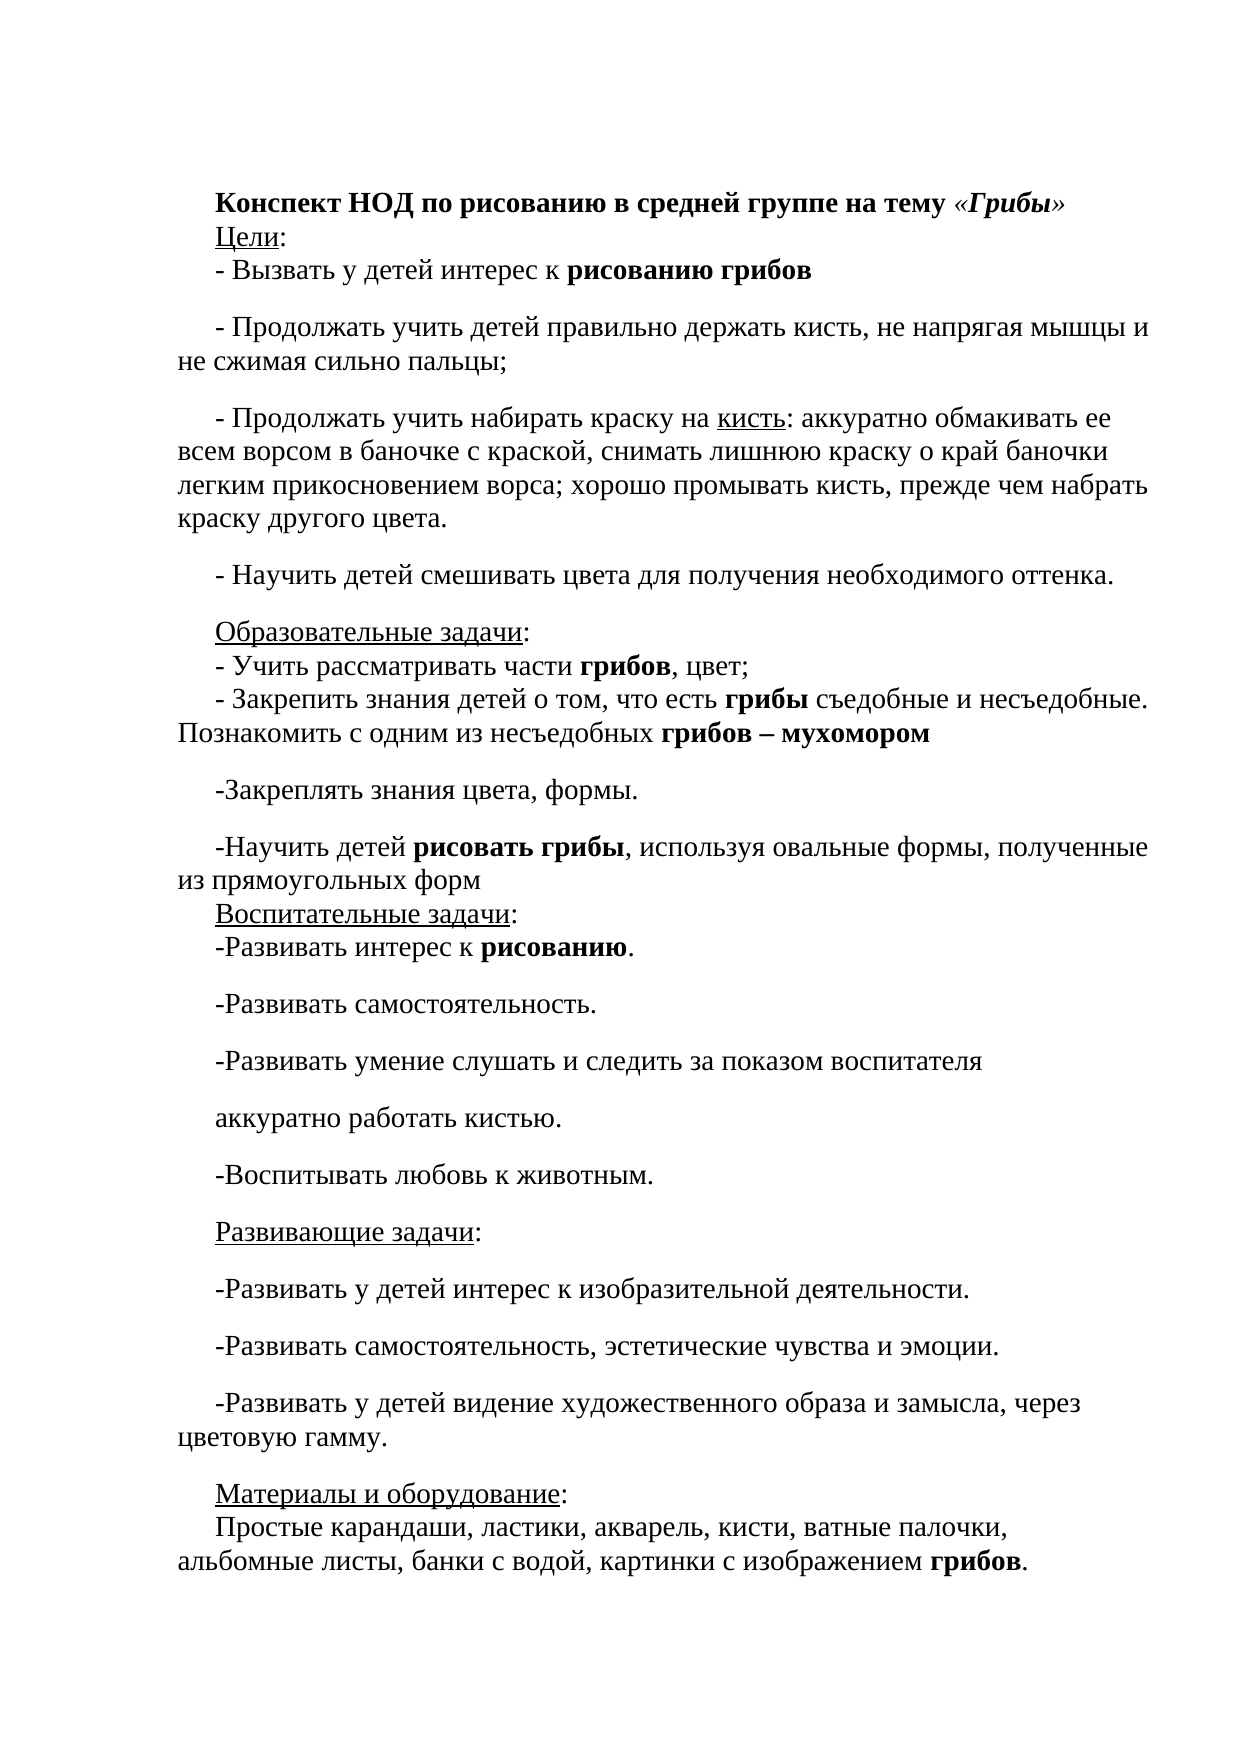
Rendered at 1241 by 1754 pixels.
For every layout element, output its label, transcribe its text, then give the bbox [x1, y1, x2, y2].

text аккуратно работать кистью. [177, 1101, 1152, 1134]
text Конспект НОД по рисованию в средней группе на тему «Грибы» [177, 185, 1152, 219]
text -Развивать интерес к рисованию. [177, 929, 1152, 963]
text Образовательные задачи: [177, 614, 1152, 648]
text - Учить рассматривать части грибов, цвет; [177, 648, 1152, 681]
text Материалы и оборудование: [177, 1476, 1152, 1509]
text Воспитательные задачи: [177, 896, 1152, 929]
text Цели: [177, 219, 1152, 252]
text - Вызвать у детей интерес к рисованию грибов [177, 252, 1152, 286]
text -Развивать самостоятельность, эстетические чувства и эмоции. [177, 1328, 1152, 1362]
text -Развивать у детей видение художественного образа и замысла, через цветовую гамму. [177, 1385, 1152, 1452]
text -Закреплять знания цвета, формы. [177, 772, 1152, 806]
text -Развивать умение слушать и следить за показом воспитателя [177, 1043, 1152, 1077]
text - Продолжать учить детей правильно держать кисть, не напрягая мышцы и не сжимая сильно пальцы; [177, 309, 1152, 376]
text -Развивать у детей интерес к изобразительной деятельности. [177, 1271, 1152, 1305]
text -Научить детей рисовать грибы, используя овальные формы, полученные из прямоугольных форм [177, 829, 1152, 896]
text - Продолжать учить набирать краску на кисть: аккуратно обмакивать ее всем ворсом в баночке с краской, снимать лишнюю краску о край баночки легким прикосновением ворса; хорошо промывать кисть, прежде чем набрать краску другого цвета. [177, 400, 1152, 534]
text - Закрепить знания детей о том, что есть грибы съедобные и несъедобные. Познакомить с одним из несъедобных грибов – мухомором [177, 681, 1152, 748]
text Развивающие задачи: [177, 1214, 1152, 1248]
text -Развивать самостоятельность. [177, 987, 1152, 1020]
text Простые карандаши, ластики, акварель, кисти, ватные палочки, альбомные листы, банки с водой, картинки с изображением грибов. [177, 1509, 1152, 1577]
text -Воспитывать любовь к животным. [177, 1157, 1152, 1191]
text - Научить детей смешивать цвета для получения необходимого оттенка. [177, 557, 1152, 591]
